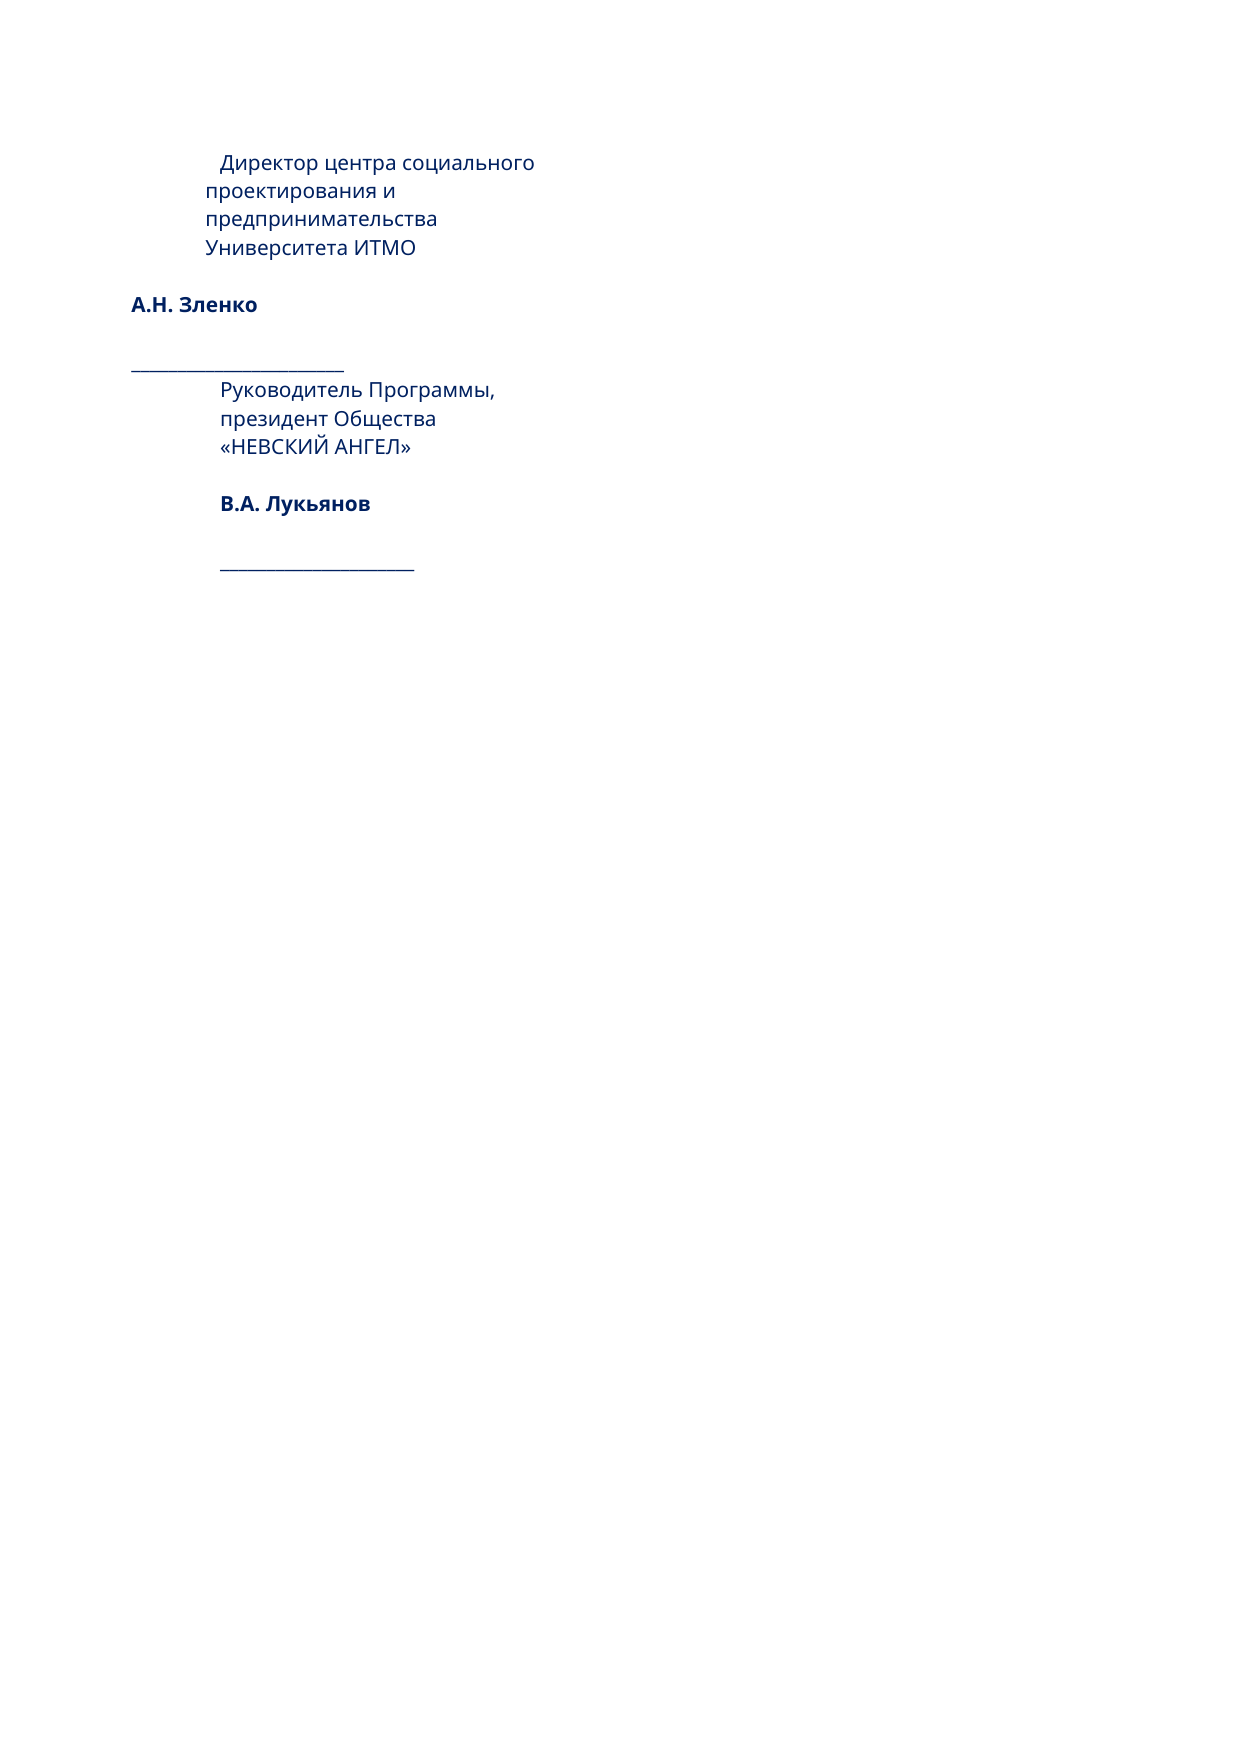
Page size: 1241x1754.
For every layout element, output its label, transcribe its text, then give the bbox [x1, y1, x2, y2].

text «НЕВСКИЙ АНГЕЛ» [220, 432, 622, 461]
text А.Н. Зленко [131, 290, 589, 318]
text _____________________ [220, 546, 589, 574]
text президент Общества [220, 404, 622, 432]
text Директор центра социального проектирования и предпринимательства Университета ИТМО [205, 148, 589, 261]
text Руководитель Программы, [220, 375, 622, 404]
text _______________________ [131, 347, 589, 375]
text В.А. Лукьянов [220, 489, 589, 517]
